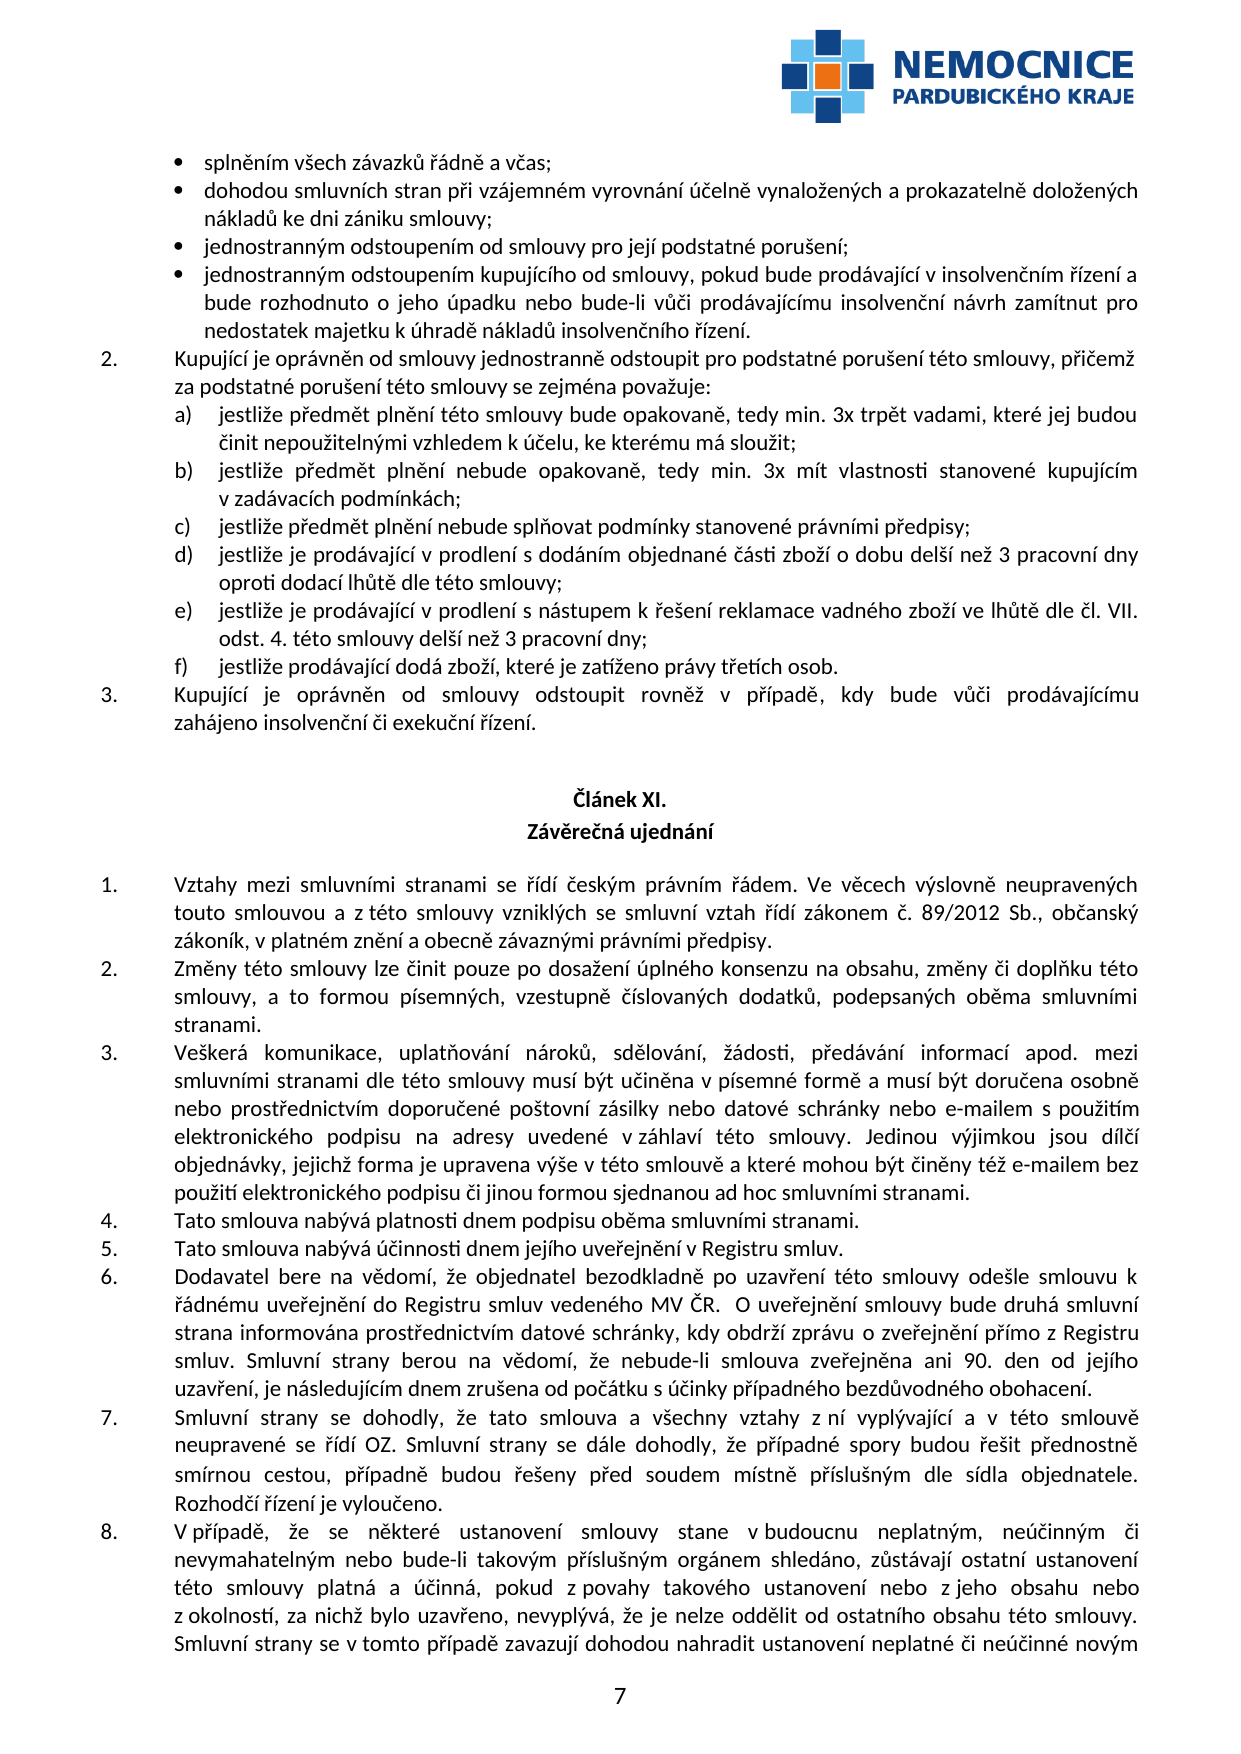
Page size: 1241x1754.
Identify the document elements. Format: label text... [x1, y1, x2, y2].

list jestliže je prodávající v prodlení s dodáním objednané části zboží o dobu delší než 3 pracovní dny oproti dodací lhůtě dle této smlouvy; [174, 540, 1140, 596]
subtitle Článek XI. [100, 785, 1140, 813]
text 2. Změny této smlouvy lze činit pouze po dosažení úplného konsenzu na obsahu, změny či doplňku této smlouvy, a to formou písemných, vzestupně číslovaných dodatků, podepsaných oběma smluvními stranami. [100, 954, 1140, 1038]
list jestliže je prodávající v prodlení s nástupem k řešení reklamace vadného zboží ve lhůtě dle čl. VII. odst. 4. této smlouvy delší než 3 pracovní dny; [174, 596, 1140, 652]
list dohodou smluvních stran při vzájemném vyrovnání účelně vynaložených a prokazatelně doložených nákladů ke dni zániku smlouvy; [174, 176, 1140, 232]
text 3. Veškerá komunikace, uplatňování nároků, sdělování, žádosti, předávání informací apod. mezi smluvními stranami dle této smlouvy musí být učiněna v písemné formě a musí být doručena osobně nebo prostřednictvím doporučené poštovní zásilky nebo datové schránky nebo e-mailem s použitím elektronického podpisu na adresy uvedené v záhlaví této smlouvy. Jedinou výjimkou jsou dílčí objednávky, jejichž forma je upravena výše v této smlouvě a které mohou být činěny též e-mailem bez použití elektronického podpisu či jinou formou sjednanou ad hoc smluvními stranami. [100, 1038, 1140, 1206]
list jestliže prodávající dodá zboží, které je zatíženo právy třetích osob. [174, 652, 1140, 680]
list splněním všech závazků řádně a včas; [174, 148, 1140, 176]
text 4. Tato smlouva nabývá platnosti dnem podpisu oběma smluvními stranami. [100, 1206, 1140, 1234]
list Kupující je oprávněn od smlouvy jednostranně odstoupit pro podstatné porušení této smlouvy, přičemž [100, 344, 1140, 372]
text 1. Vztahy mezi smluvními stranami se řídí českým právním řádem. Ve věcech výslovně neupravených touto smlouvou a z této smlouvy vzniklých se smluvní vztah řídí zákonem č. 89/2012 Sb., občanský zákoník, v platném znění a obecně závaznými právními předpisy. [100, 870, 1140, 954]
text 7. Smluvní strany se dohodly, že tato smlouva a všechny vztahy z ní vyplývající a v této smlouvě neupravené se řídí OZ. Smluvní strany se dále dohodly, že případné spory budou řešit přednostně smírnou cestou, případně budou řešeny před soudem místně příslušným dle sídla objednatele. Rozhodčí řízení je vyloučeno. [100, 1403, 1140, 1517]
list jednostranným odstoupením od smlouvy pro její podstatné porušení; [174, 232, 1140, 260]
text za podstatné porušení této smlouvy se zejména považuje: [100, 372, 1140, 400]
list jestliže předmět plnění této smlouvy bude opakovaně, tedy min. 3x trpět vadami, které jej budou činit nepoužitelnými vzhledem k účelu, ke kterému má sloužit; [174, 400, 1140, 456]
text 5. Tato smlouva nabývá účinnosti dnem jejího uveřejnění v Registru smluv. [100, 1234, 1140, 1262]
list jestliže předmět plnění nebude splňovat podmínky stanovené právními předpisy; [174, 512, 1140, 540]
picture [780, 28, 1134, 124]
subtitle Závěrečná ujednání [100, 817, 1140, 845]
list jednostranným odstoupením kupujícího od smlouvy, pokud bude prodávající v insolvenčním řízení a bude rozhodnuto o jeho úpadku nebo bude-li vůči prodávajícímu insolvenční návrh zamítnut pro nedostatek majetku k úhradě nákladů insolvenčního řízení. [174, 260, 1140, 344]
text 6. Dodavatel bere na vědomí, že objednatel bezodkladně po uzavření této smlouvy odešle smlouvu k řádnému uveřejnění do Registru smluv vedeného MV ČR. O uveřejnění smlouvy bude druhá smluvní strana informována prostřednictvím datové schránky, kdy obdrží zprávu o zveřejnění přímo z Registru smluv. Smluvní strany berou na vědomí, že nebude-li smlouva zveřejněna ani 90. den od jejího uzavření, je následujícím dnem zrušena od počátku s účinky případného bezdůvodného obohacení. [100, 1262, 1140, 1403]
list jestliže předmět plnění nebude opakovaně, tedy min. 3x mít vlastnosti stanovené kupujícím v zadávacích podmínkách; [174, 456, 1140, 512]
text 3. Kupující je oprávněn od smlouvy odstoupit rovněž v případě, kdy bude vůči prodávajícímu zahájeno insolvenční či exekuční řízení. [100, 680, 1140, 736]
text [100, 1517, 1140, 1657]
